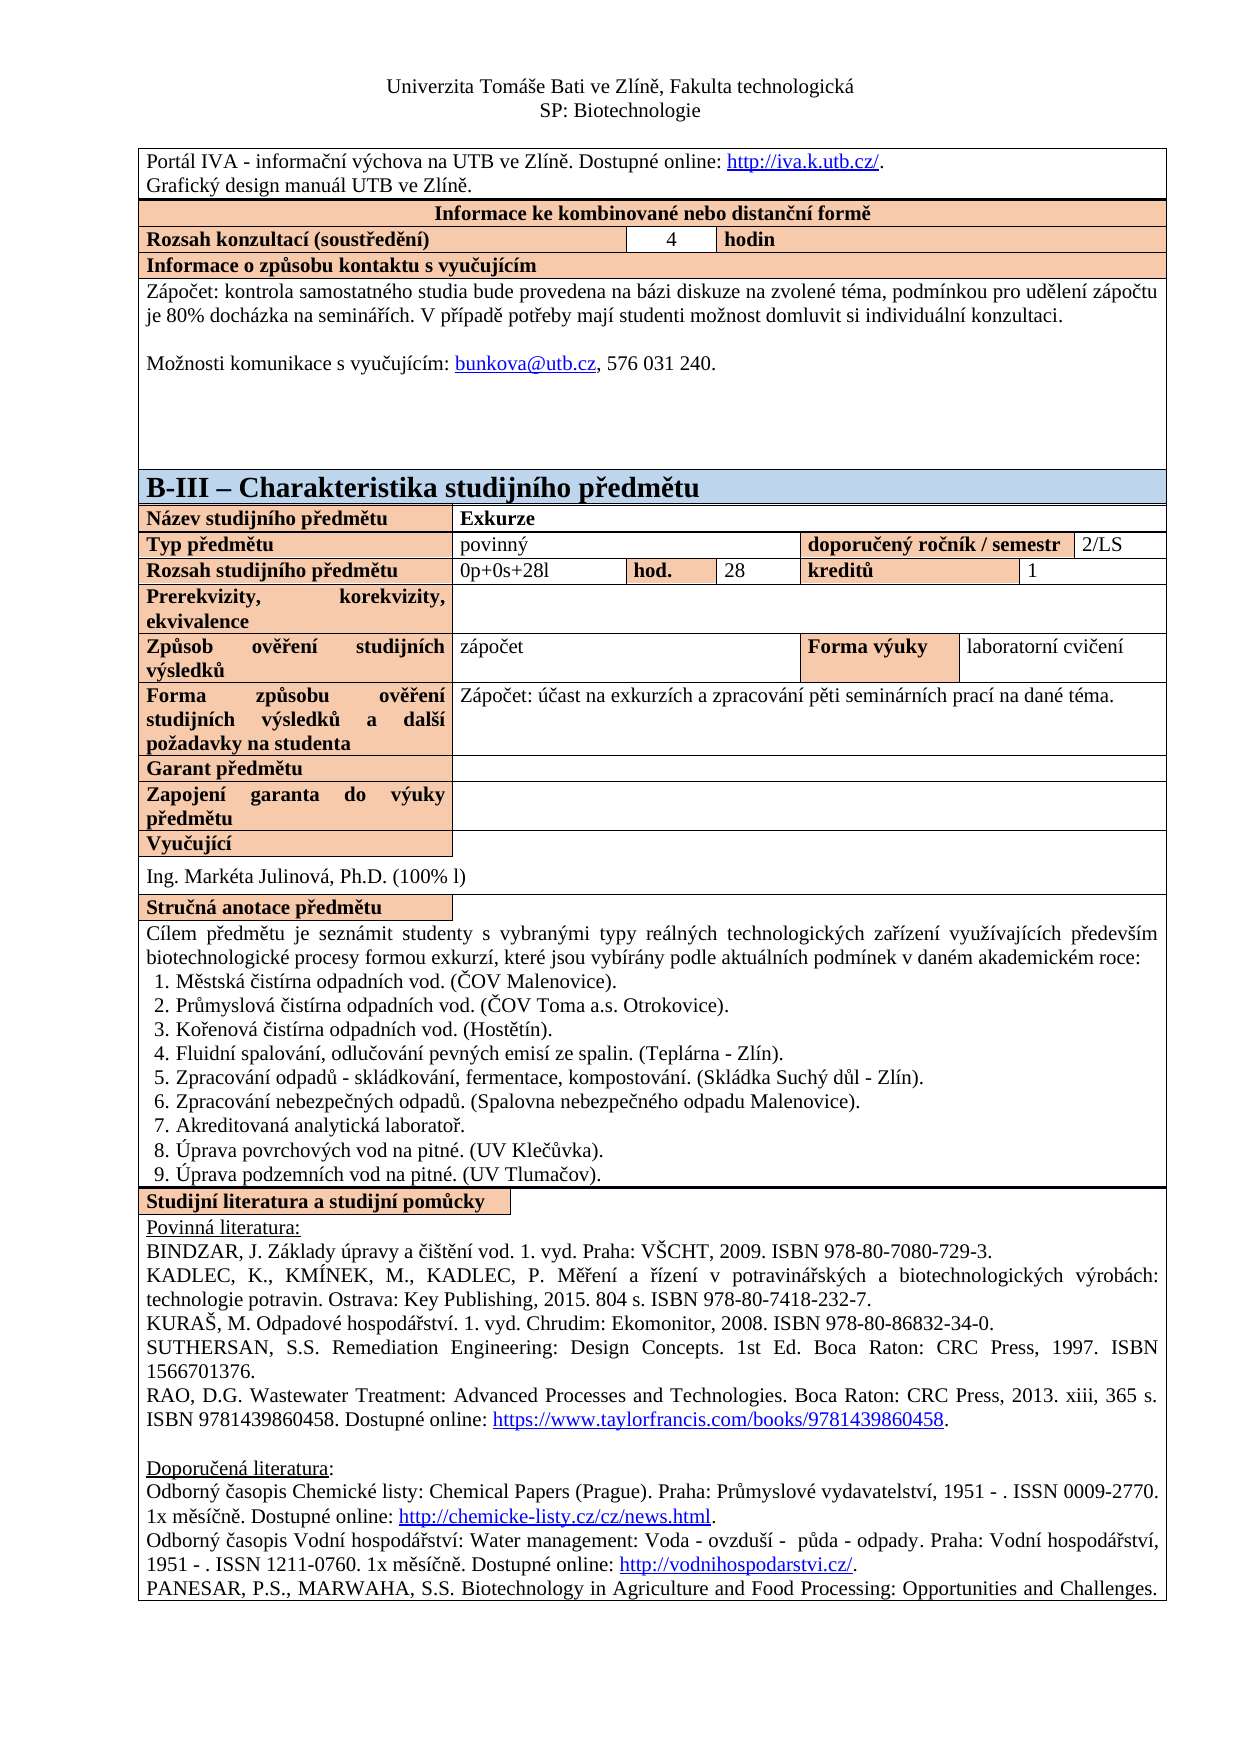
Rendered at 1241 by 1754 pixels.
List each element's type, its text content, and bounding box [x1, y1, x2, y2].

table_cell [453, 831, 1166, 856]
table_cell Informace ke kombinované nebo distanční formě [139, 201, 1166, 226]
table_cell 28 [717, 559, 800, 583]
table_cell kreditů [801, 559, 1019, 583]
table_cell hod. [627, 559, 716, 583]
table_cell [139, 149, 1166, 198]
table_cell Ing. Markéta Julinová, Ph.D. (100% l) [139, 856, 1166, 894]
table_cell hodin [717, 227, 1166, 252]
table_cell Rozsah konzultací (soustředění) [139, 227, 626, 252]
table_cell [453, 782, 1166, 830]
table_cell Exkurze [453, 506, 1166, 531]
table_cell Garant předmětu [139, 756, 452, 781]
table_cell Zápočet: účast na exkurzích a zpracování pěti seminárních prací na dané téma. [453, 683, 1166, 755]
table_cell Zapojení garanta do výuky předmětu [139, 782, 452, 830]
table_cell Název studijního předmětu [139, 506, 452, 531]
table_cell povinný [453, 533, 800, 557]
table_cell Studijní literatura a studijní pomůcky [139, 1189, 510, 1214]
table_cell 2/LS [1075, 533, 1166, 557]
table_cell doporučený ročník / semestr [801, 533, 1074, 557]
table_cell 0p+0s+28l [453, 559, 626, 583]
table_cell Zápočet: kontrola samostatného studia bude provedena na bázi diskuze na zvolené téma, podmínkou pro udělení zápočtu je 80% docházka na seminářích. V případě potřeby mají studenti možnost domluvit si individuální konzultaci. Možnosti komunikace s vyučujícím: bunkova@utb.cz, 576 031 240. [139, 279, 1166, 469]
table_cell Stručná anotace předmětu [139, 895, 452, 920]
table_cell [453, 895, 1166, 920]
table_cell Typ předmětu [139, 533, 452, 557]
table_cell zápočet [453, 634, 800, 682]
table_cell laboratorní cvičení [960, 634, 1166, 682]
table_cell Cílem předmětu je seznámit studenty s vybranými typy reálných technologických zařízení využívajících především biotechnologické procesy formou exkurzí, které jsou vybírány podle aktuálních podmínek v daném akademickém roce: Městská čistírna odpadních vod. (ČOV Malenovice). Průmyslová čistírna odpadních vod. (ČOV Toma a.s. Otrokovice). Kořenová čistírna odpadních vod. (Hostětín). Fluidní spalování, odlučování pevných emisí ze spalin. (Teplárna - Zlín). Zpracování odpadů - skládkování, fermentace, kompostování. (Skládka Suchý důl - Zlín). Zpracování nebezpečných odpadů. (Spalovna nebezpečného odpadu Malenovice). Akreditovaná analytická laboratoř. Úprava povrchových vod na pitné. (UV Klečůvka). Úprava podzemních vod na pitné. (UV Tlumačov). [139, 920, 1166, 1186]
table_cell B-III – Charakteristika studijního předmětu [139, 470, 1166, 503]
table_cell 4 [627, 227, 716, 252]
table_cell [511, 1189, 1166, 1214]
table_cell [453, 585, 1166, 633]
table_cell Vyučující [139, 831, 452, 856]
table_cell 1 [1020, 559, 1166, 583]
table_cell Prerekvizity, korekvizity, ekvivalence [139, 585, 452, 633]
table_cell Způsob ověření studijních výsledků [139, 634, 452, 682]
table_cell Rozsah studijního předmětu [139, 559, 452, 583]
table_cell [453, 756, 1166, 781]
table_cell Informace o způsobu kontaktu s vyučujícím [139, 253, 1166, 278]
table_cell Forma způsobu ověření studijních výsledků a další požadavky na studenta [139, 683, 452, 755]
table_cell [139, 1214, 1166, 1600]
table_cell Forma výuky [801, 634, 959, 682]
